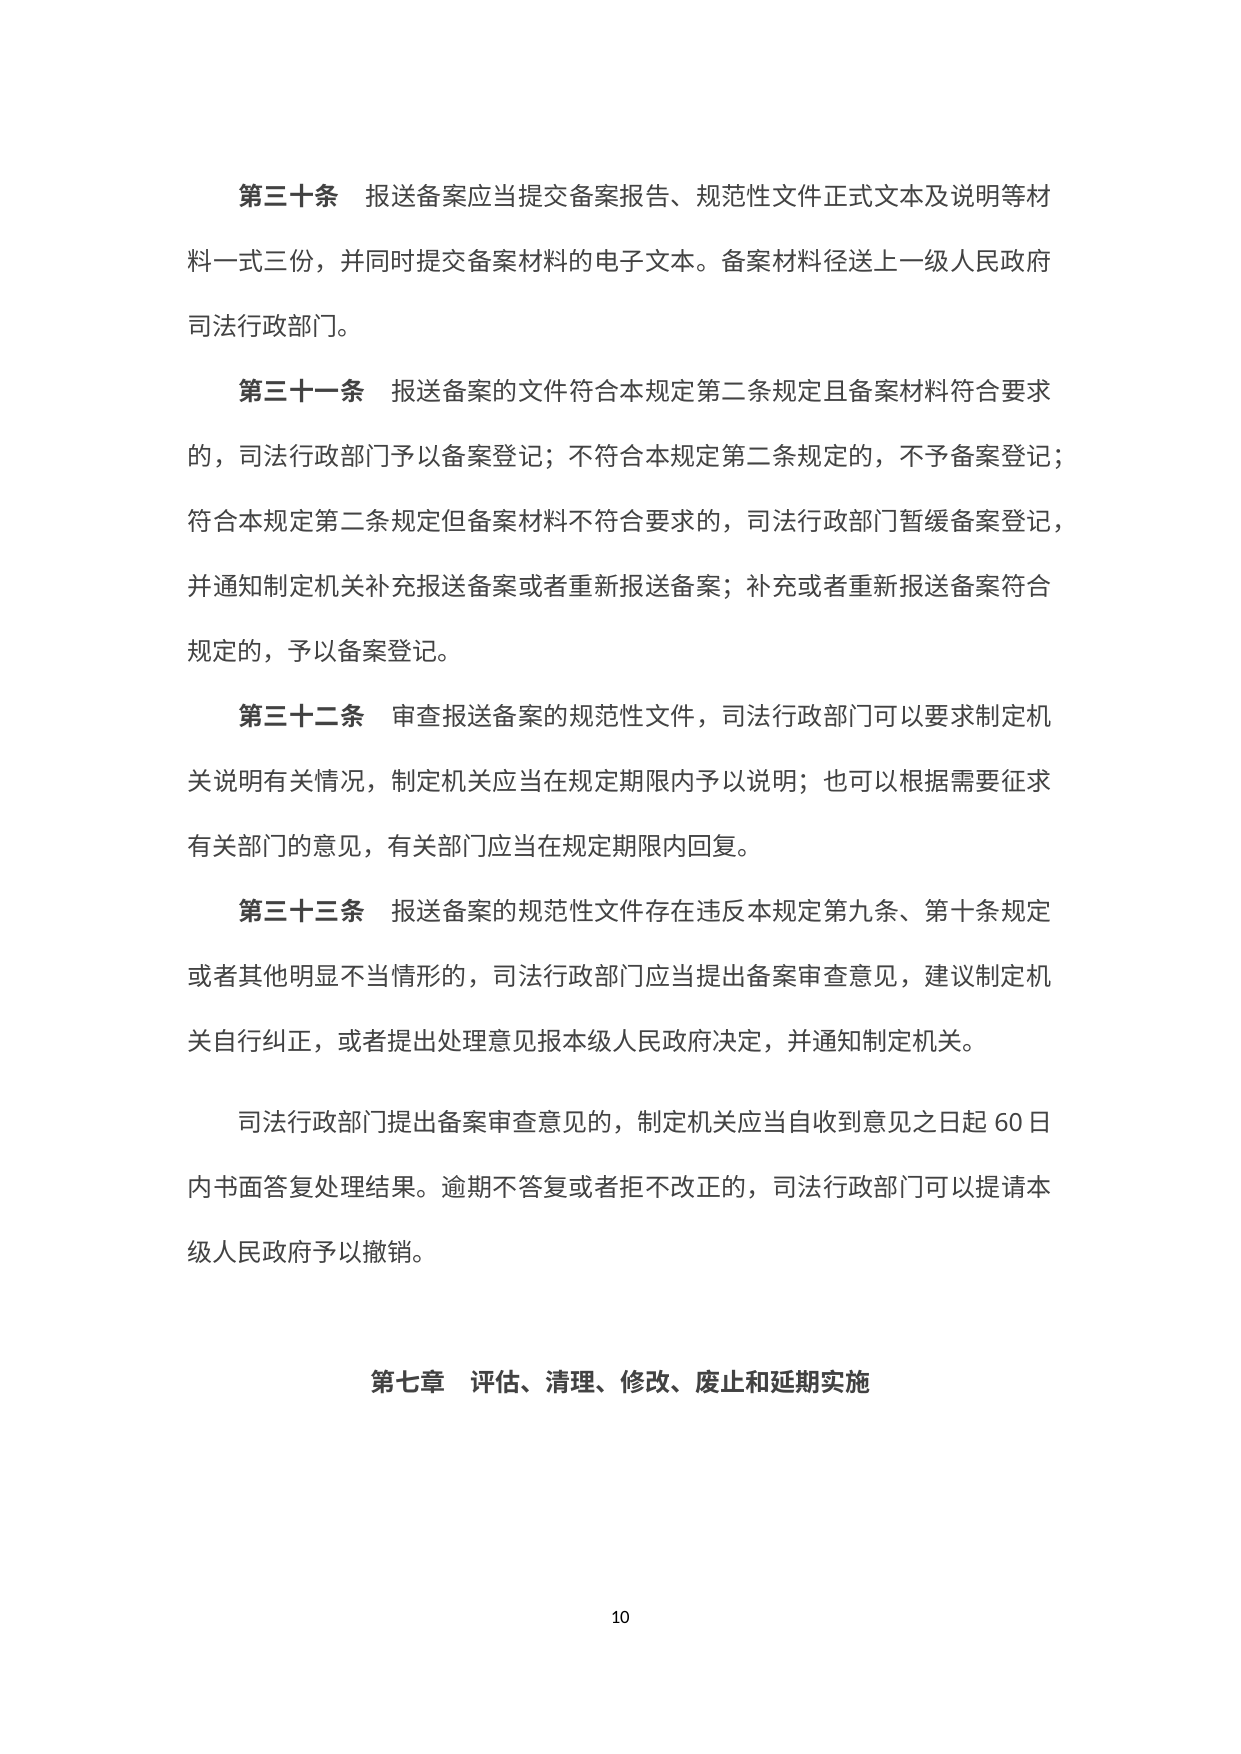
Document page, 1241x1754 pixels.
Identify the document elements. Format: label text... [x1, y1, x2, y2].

text 第三十二条 审查报送备案的规范性文件，司法行政部门可以要求制定机关说明有关情况，制定机关应当在规定期限内予以说明；也可以根据需要征求有关部门的意见，有关部门应当在规定期限内回复。 [187, 682, 1053, 877]
text 第七章 评估、清理、修改、废止和延期实施 [187, 1348, 1053, 1413]
text 司法行政部门提出备案审查意见的，制定机关应当自收到意见之日起60日内书面答复处理结果。逾期不答复或者拒不改正的，司法行政部门可以提请本级人民政府予以撤销。 [187, 1088, 1053, 1283]
text 第三十一条 报送备案的文件符合本规定第二条规定且备案材料符合要求的，司法行政部门予以备案登记；不符合本规定第二条规定的，不予备案登记；符合本规定第二条规定但备案材料不符合要求的，司法行政部门暂缓备案登记，并通知制定机关补充报送备案或者重新报送备案；补充或者重新报送备案符合规定的，予以备案登记。 [187, 357, 1053, 682]
text 第三十三条 报送备案的规范性文件存在违反本规定第九条、第十条规定或者其他明显不当情形的，司法行政部门应当提出备案审查意见，建议制定机关自行纠正，或者提出处理意见报本级人民政府决定，并通知制定机关。 [187, 877, 1053, 1072]
text 第三十条 报送备案应当提交备案报告、规范性文件正式文本及说明等材料一式三份，并同时提交备案材料的电子文本。备案材料径送上一级人民政府司法行政部门。 [187, 162, 1053, 357]
